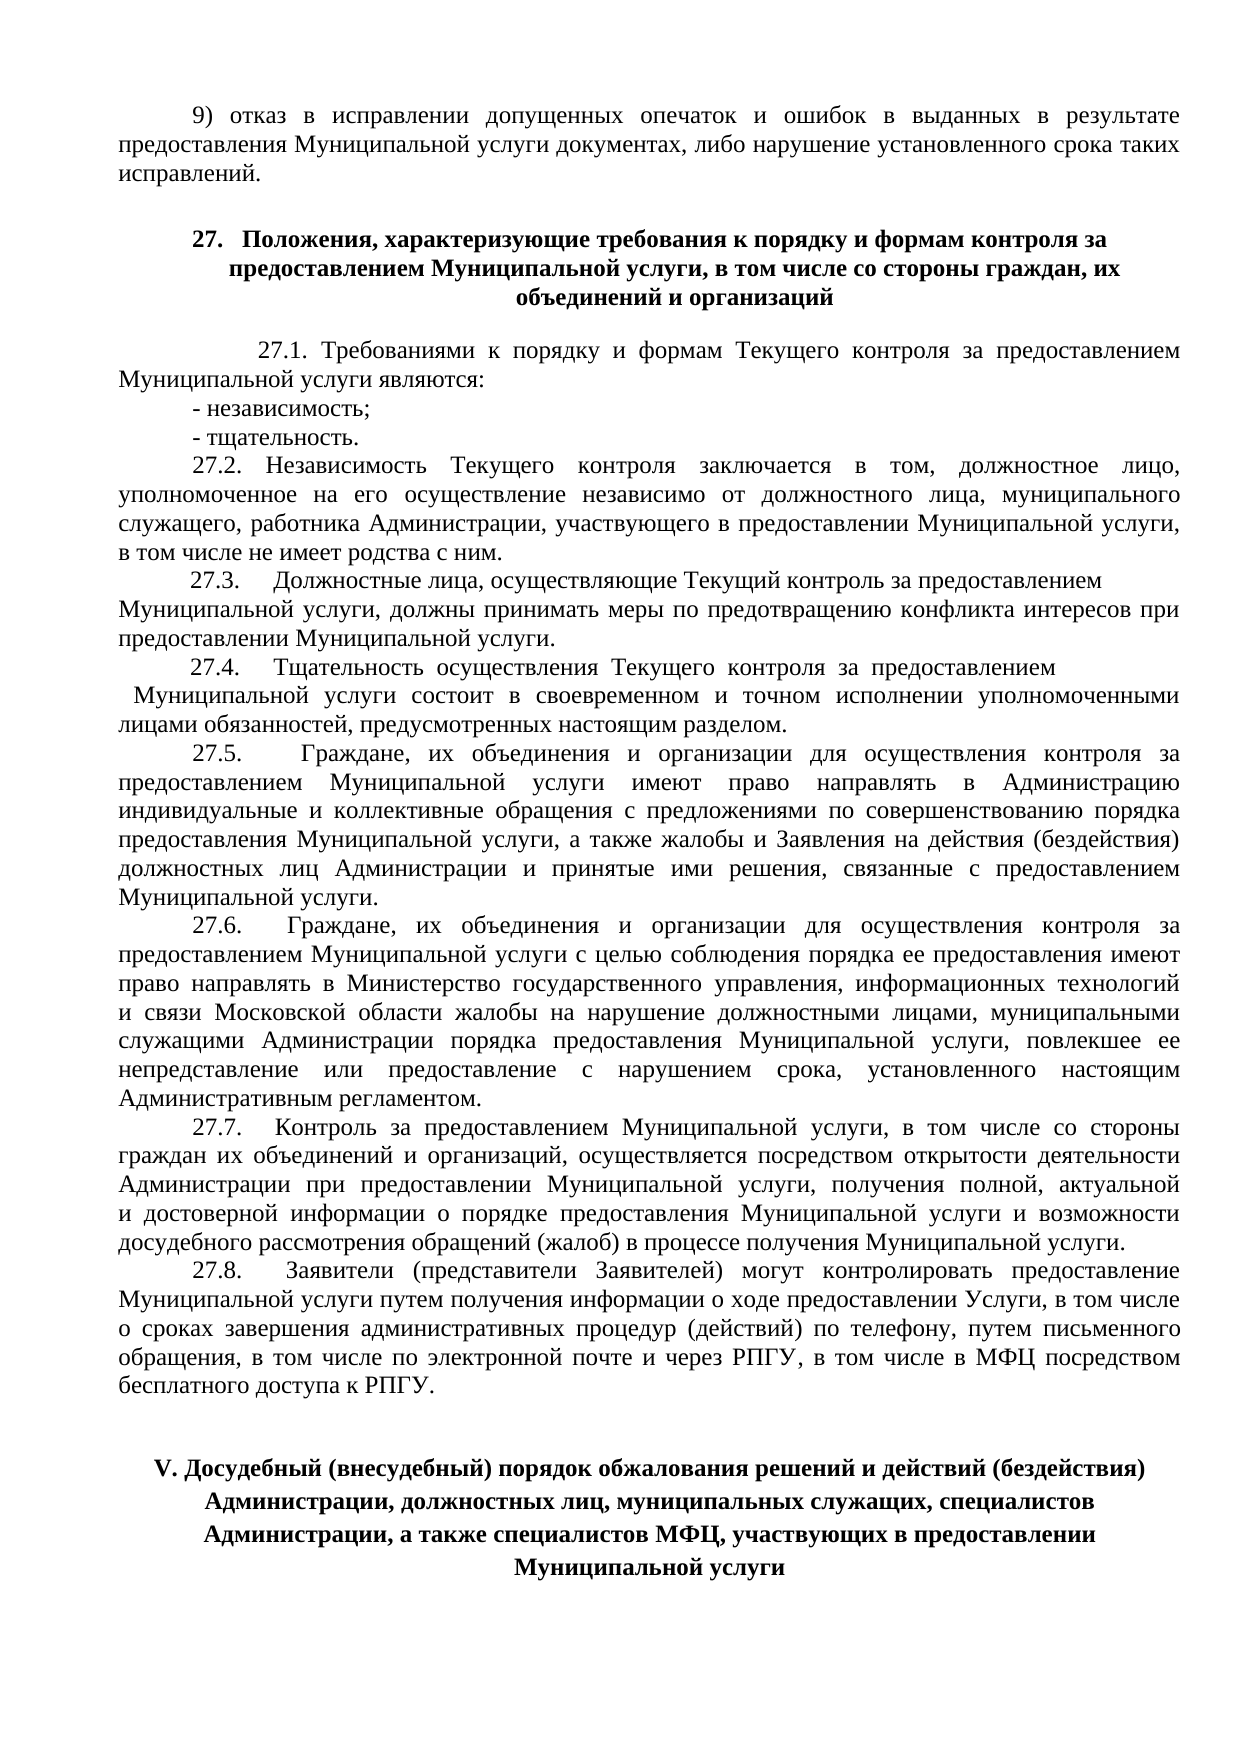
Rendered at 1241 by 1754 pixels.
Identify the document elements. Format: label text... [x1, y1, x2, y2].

text 27.2. Независимость Текущего контроля заключается в том, должностное лицо, уполномоченное на его осуществление независимо от должностного лица, муниципального служащего, работника Администрации, участвующего в предоставлении Муниципальной услуги, в том числе не имеет родства с ним. [118, 450, 1181, 565]
list Граждане, их объединения и организации для осуществления контроля за предоставлением Муниципальной услуги имеют право направлять в Администрацию индивидуальные и коллективные обращения с предложениями по совершенствованию порядка предоставления Муниципальной услуги, а также жалобы и Заявления на действия (бездействия) должностных лиц Администрации и принятые ими решения, связанные с предоставлением Муниципальной услуги. [118, 738, 1181, 910]
text - независимость; [118, 393, 1181, 422]
text 9) отказ в исправлении допущенных опечаток и ошибок в выданных в результате предоставления Муниципальной услуги документах, либо нарушение установленного срока таких исправлений. [118, 100, 1181, 187]
text - тщательность. [118, 422, 1181, 450]
list Тщательность осуществления Текущего контроля за предоставлением [190, 652, 1181, 680]
list Заявители (представители Заявителей) могут контролировать предоставление Муниципальной услуги путем получения информации о ходе предоставлении Услуги, в том числе о сроках завершения административных процедур (действий) по телефону, путем письменного обращения, в том числе по электронной почте и через РПГУ, в том числе в МФЦ посредством бесплатного доступа к РПГУ. [118, 1255, 1181, 1399]
text Муниципальной услуги, должны принимать меры по предотвращению конфликта интересов при предоставлении Муниципальной услуги. [118, 594, 1181, 652]
list Контроль за предоставлением Муниципальной услуги, в том числе со стороны граждан их объединений и организаций, осуществляется посредством открытости деятельности Администрации при предоставлении Муниципальной услуги, получения полной, актуальной и достоверной информации о порядке предоставления Муниципальной услуги и возможности досудебного рассмотрения обращений (жалоб) в процессе получения Муниципальной услуги. [118, 1112, 1181, 1255]
list Должностные лица, осуществляющие Текущий контроль за предоставлением [190, 565, 1181, 594]
text Муниципальной услуги состоит в своевременном и точном исполнении уполномоченными лицами обязанностей, предусмотренных настоящим разделом. [118, 680, 1181, 738]
list Положения, характеризующие требования к порядку и формам контроля за предоставлением Муниципальной услуги, в том числе со стороны граждан, их объединений и организаций [118, 224, 1181, 310]
text 27.1. Требованиями к порядку и формам Текущего контроля за предоставлением Муниципальной услуги являются: [118, 335, 1181, 393]
text V. Досудебный (внесудебный) порядок обжалования решений и действий (бездействия) Администрации, должностных лиц, муниципальных служащих, специалистов Администрации, а также специалистов МФЦ, участвующих в предоставлении Муниципальной услуги [118, 1453, 1181, 1581]
list Граждане, их объединения и организации для осуществления контроля за предоставлением Муниципальной услуги с целью соблюдения порядка ее предоставления имеют право направлять в Министерство государственного управления, информационных технологий и связи Московской области жалобы на нарушение должностными лицами, муниципальными служащими Администрации порядка предоставления Муниципальной услуги, повлекшее ее непредставление или предоставление с нарушением срока, установленного настоящим Административным регламентом. [118, 910, 1181, 1112]
